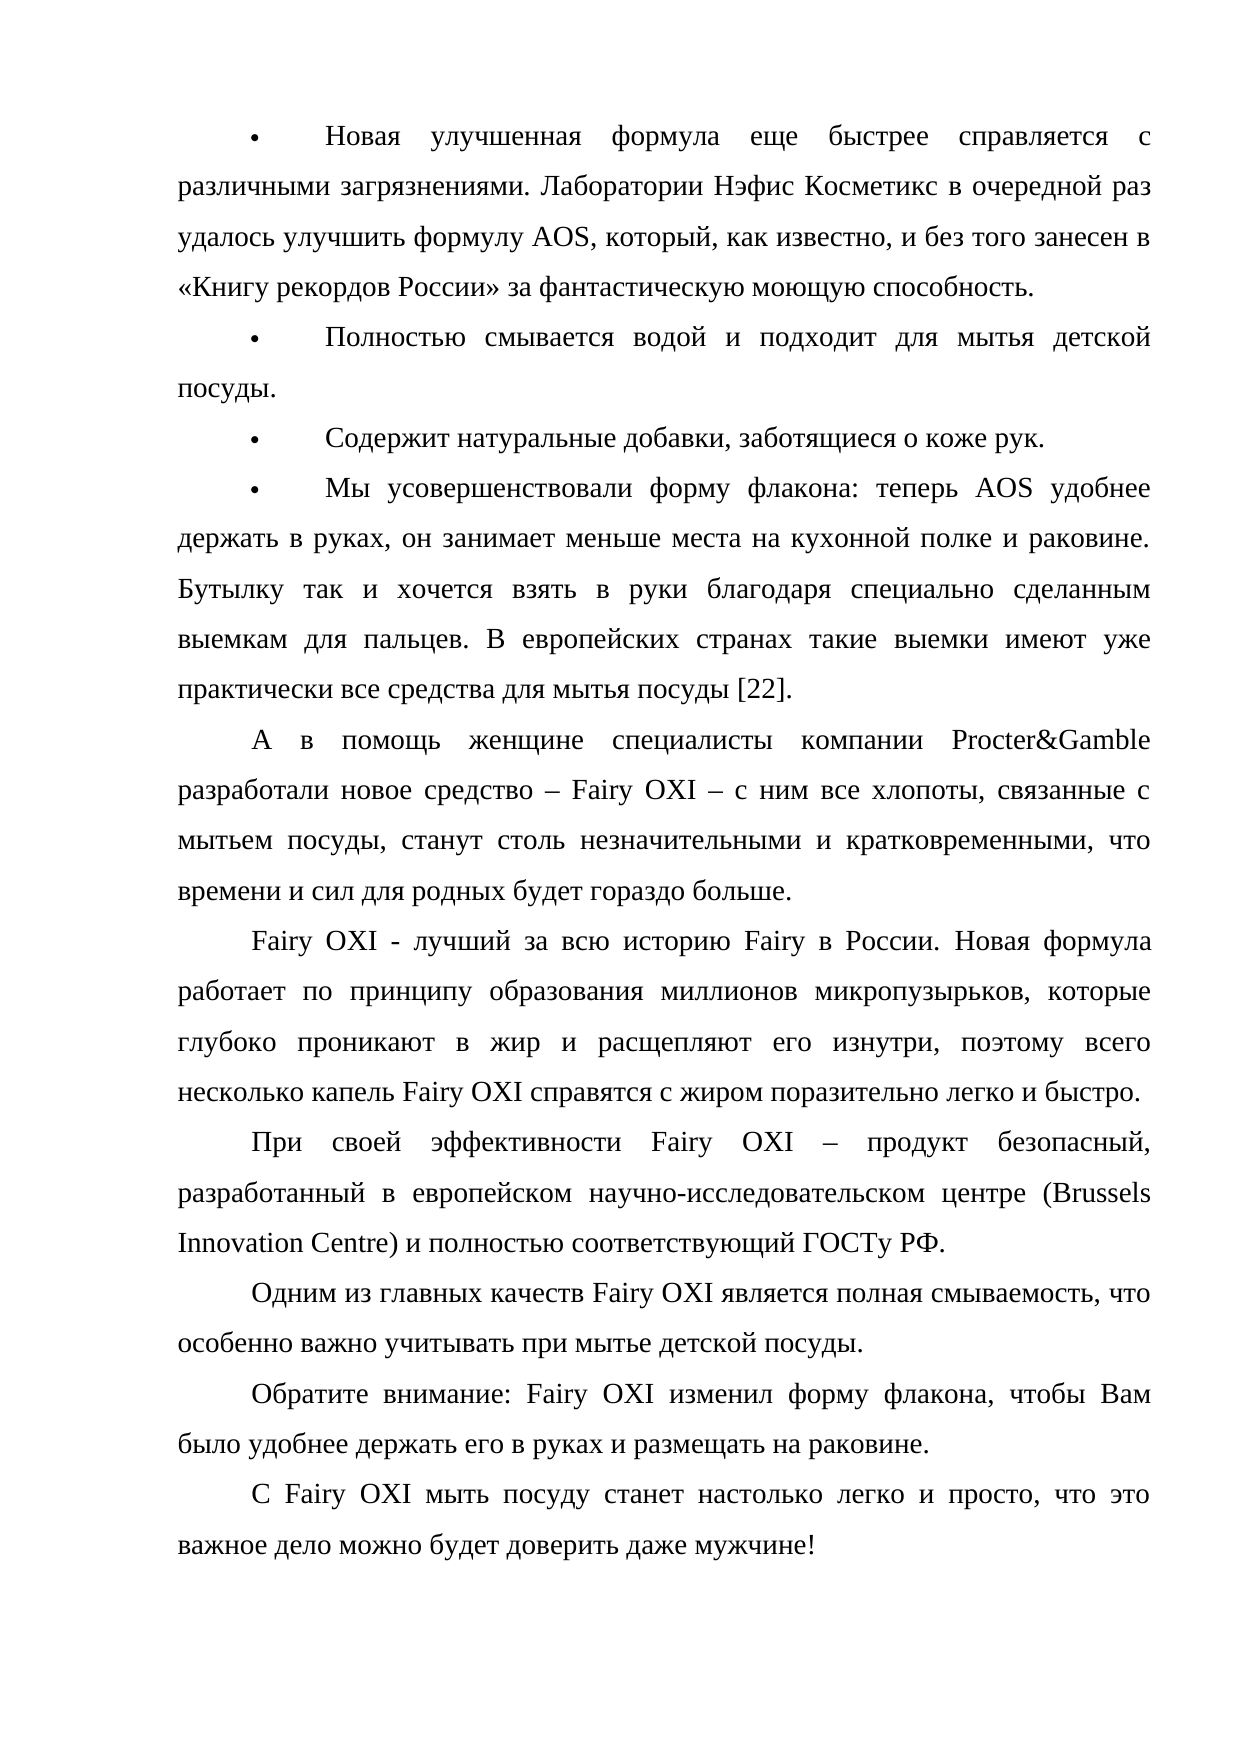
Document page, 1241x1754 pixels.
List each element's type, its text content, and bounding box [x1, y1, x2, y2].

list Содержит натуральные добавки, заботящиеся о коже рук. [177, 420, 1152, 453]
list Полностью смывается водой и подходит для мытья детской посуды. [177, 319, 1152, 403]
list Новая улучшенная формула еще быстрее справляется с различными загрязнениями. Лаборатории Нэфис Косметикс в очередной раз удалось улучшить формулу AOS, который, как известно, и без того занесен в «Книгу рекордов России» за фантастическую моющую способность. [177, 118, 1152, 303]
list Мы усовершенствовали форму флакона: теперь AOS удобнее держать в руках, он занимает меньше места на кухонной полке и раковине. Бутылку так и хочется взять в руки благодаря специально сделанным выемкам для пальцев. В европейских странах такие выемки имеют уже практически все средства для мытья посуды [22]. [177, 470, 1152, 705]
text При своей эффективности Fairy OXI – продукт безопасный, разработанный в европейском научно-исследовательском центре (Brussels Innovation Centre) и полностью соответствующий ГОСТу РФ. [177, 1124, 1152, 1258]
text Обратите внимание: Fairy OXI изменил форму флакона, чтобы Вам было удобнее держать его в руках и размещать на раковине. [177, 1376, 1152, 1460]
text А в помощь женщине специалисты компании Procter&Gamble разработали новое средство – Fairy OXI – с ним все хлопоты, связанные с мытьем посуды, станут столь незначительными и кратковременными, что времени и сил для родных будет гораздо больше. [177, 722, 1152, 906]
text Одним из главных качеств Fairy OXI является полная смываемость, что особенно важно учитывать при мытье детской посуды. [177, 1275, 1152, 1359]
text Fairy OXI - лучший за всю историю Fairy в России. Новая формула работает по принципу образования миллионов микропузырьков, которые глубоко проникают в жир и расщепляют его изнутри, поэтому всего несколько капель Fairy OXI справятся с жиром поразительно легко и быстро. [177, 923, 1152, 1108]
text С Fairy OXI мыть посуду станет настолько легко и просто, что это важное дело можно будет доверить даже мужчине! [177, 1477, 1152, 1560]
